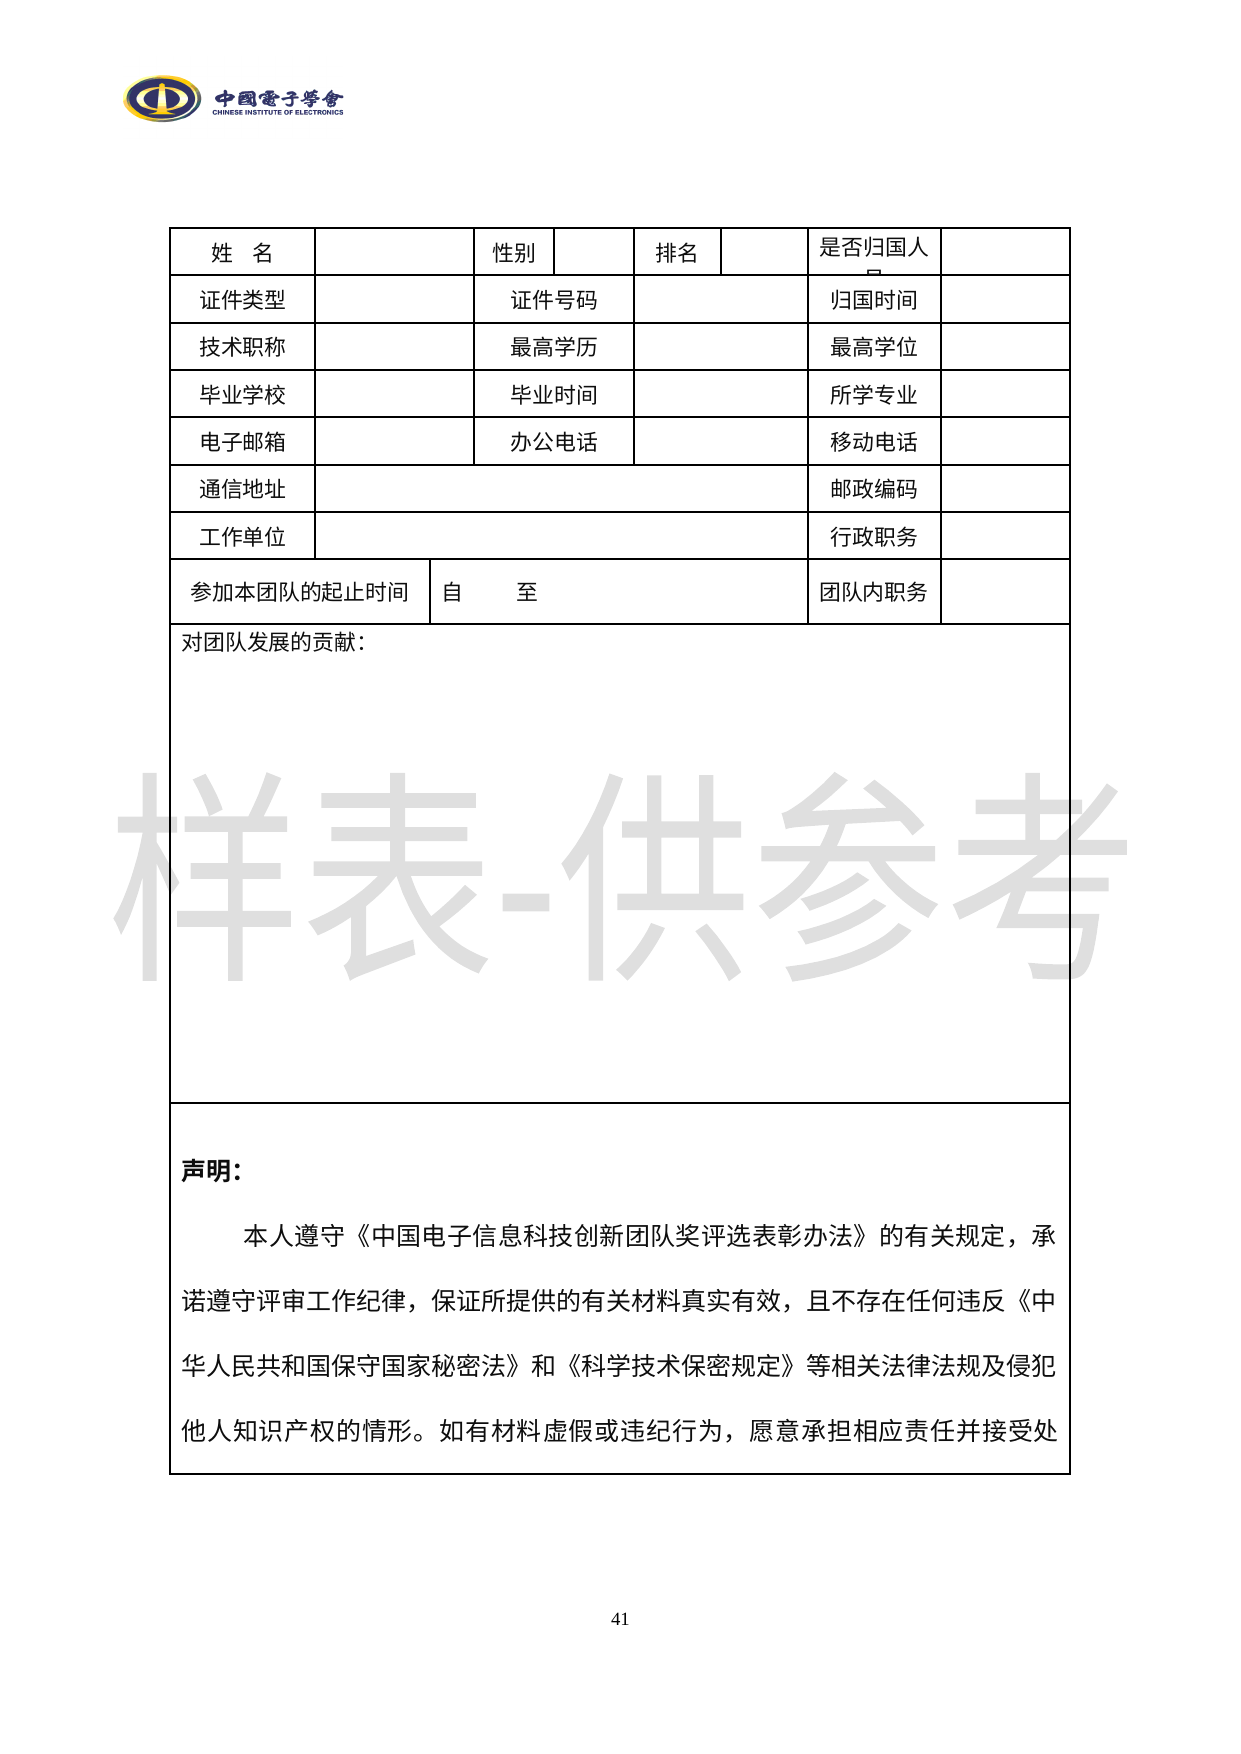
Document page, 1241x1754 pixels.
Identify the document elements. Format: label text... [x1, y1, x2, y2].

table_cell 电子邮箱 [171, 418, 314, 463]
table_cell [942, 513, 1069, 558]
table_header 性别 [475, 229, 553, 274]
table_cell 毕业学校 [171, 371, 314, 416]
table_header [942, 229, 1069, 274]
table_cell 工作单位 [171, 513, 314, 558]
table_cell [942, 371, 1069, 416]
table_cell 技术职称 [171, 324, 314, 369]
table_cell 对团队发展的贡献： [171, 625, 1069, 1102]
table_cell 声明： 本人遵守《中国电子信息科技创新团队奖评选表彰办法》的有关规定，承诺遵守评审工作纪律，保证所提供的有关材料真实有效，且不存在任何违反《中华人民共和国保守国家秘密法》和《科学技术保密规定》等相关法律法规及侵犯他人知识产权的情形。如有材料虚假或违纪行为，愿意承担相应责任并接受处理。如产生争议，保证积极配合调查处理工作。 本人签名： 年 月 日 [171, 1104, 1069, 1473]
table_cell [942, 324, 1069, 369]
table_cell 邮政编码 [809, 466, 940, 511]
table_header [316, 229, 473, 274]
table_header 排名 [635, 229, 720, 274]
table_cell 最高学历 [475, 324, 633, 369]
table_cell [942, 466, 1069, 511]
table_cell [942, 418, 1069, 463]
picture [123, 56, 344, 139]
table_cell 移动电话 [809, 418, 940, 463]
table_cell 所学专业 [809, 371, 940, 416]
table_cell [635, 371, 807, 416]
table_cell [316, 418, 473, 463]
table_cell 自 至 [431, 560, 807, 622]
table_cell 证件号码 [475, 276, 633, 322]
table_cell [316, 276, 473, 322]
table_cell [316, 513, 807, 558]
table_cell 归国时间 [809, 276, 940, 322]
table_cell [316, 371, 473, 416]
table_cell [316, 324, 473, 369]
table_cell [316, 466, 807, 511]
table_cell 参加本团队的起止时间 [171, 560, 429, 622]
table_cell 证件类型 [171, 276, 314, 322]
table_cell 团队内职务 [809, 560, 940, 622]
table_header 是否归国人员 [809, 229, 940, 274]
table_header [722, 229, 807, 274]
table_cell 毕业时间 [475, 371, 633, 416]
table_cell [635, 276, 807, 322]
table_cell [942, 560, 1069, 622]
table_cell [942, 276, 1069, 322]
table_cell [635, 418, 807, 463]
table_cell 最高学位 [809, 324, 940, 369]
table_header 姓 名 [171, 229, 314, 274]
table_cell 办公电话 [475, 418, 633, 463]
table_header [555, 229, 633, 274]
table_cell 通信地址 [171, 466, 314, 511]
table_cell [635, 324, 807, 369]
table_cell 行政职务 [809, 513, 940, 558]
